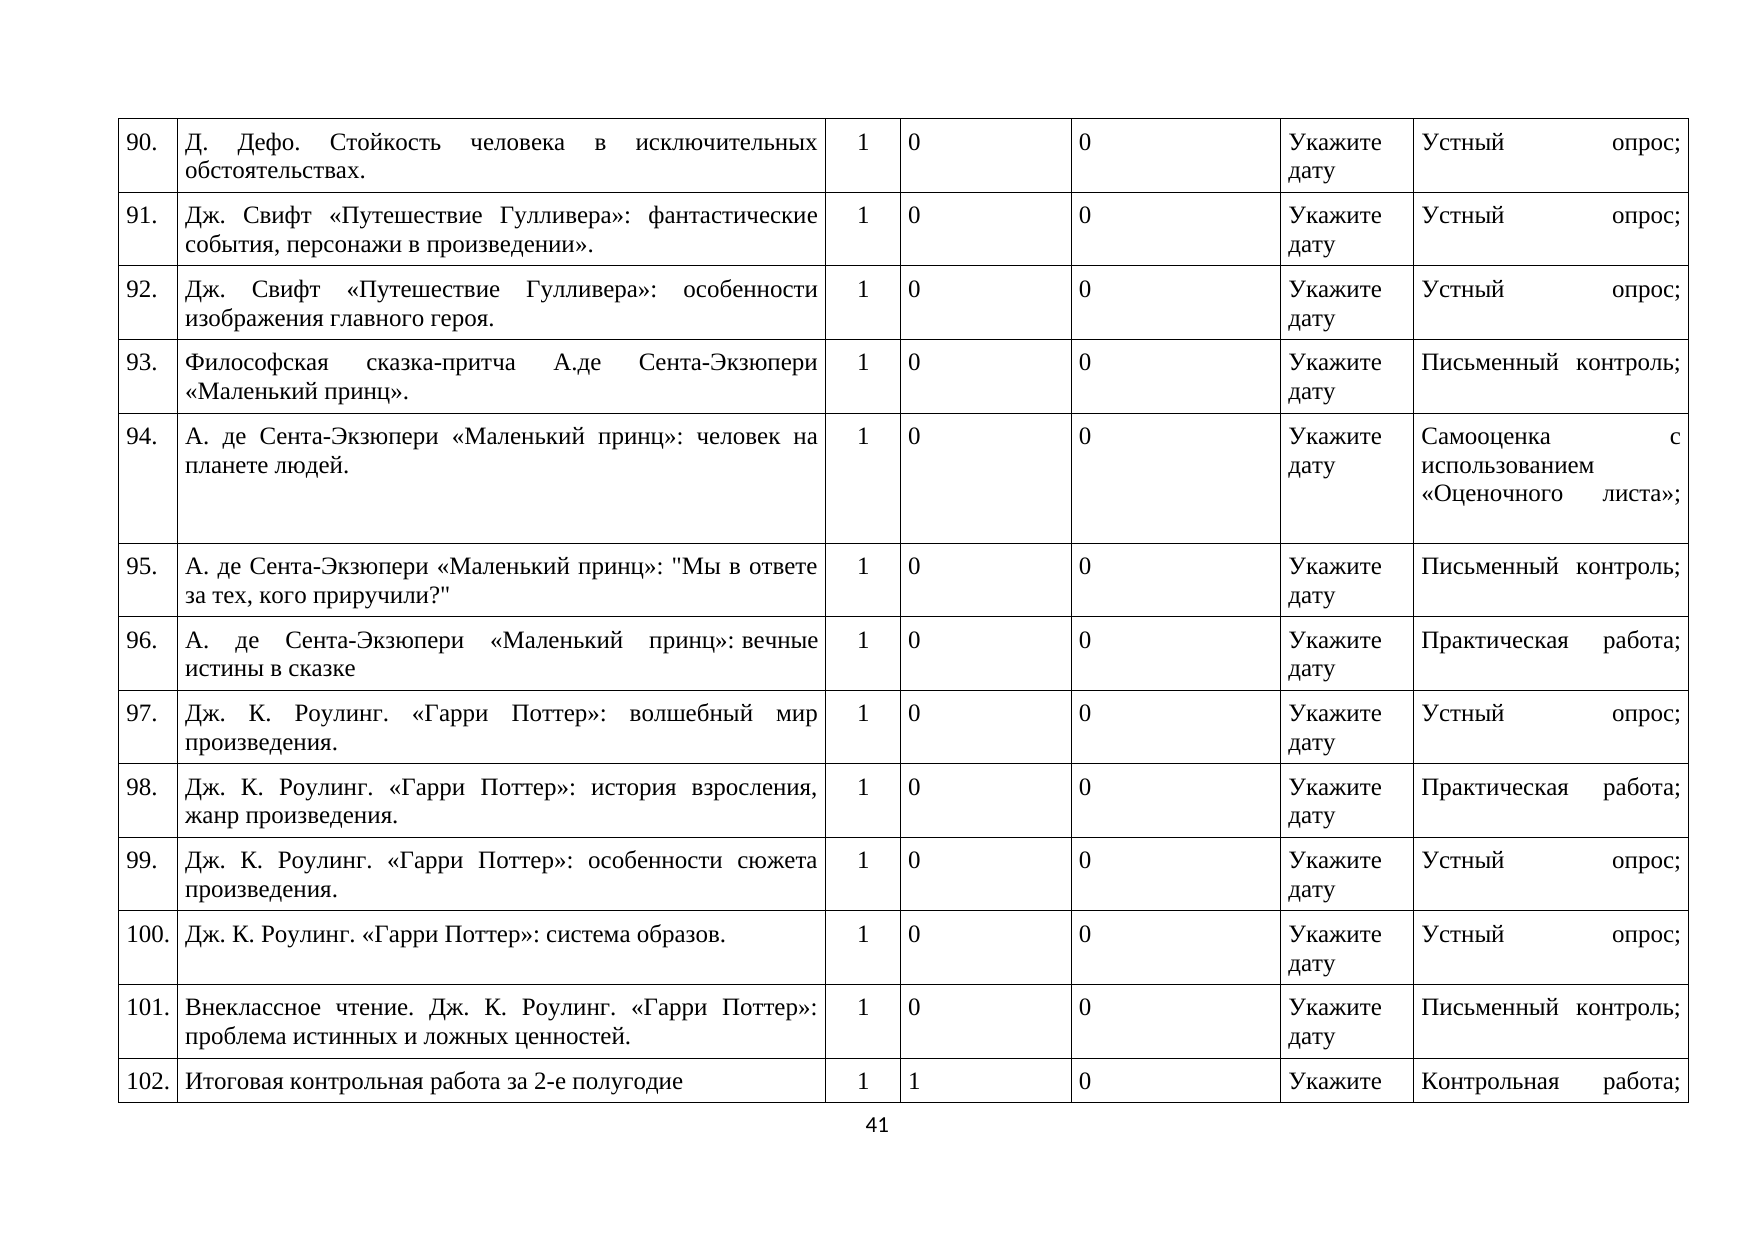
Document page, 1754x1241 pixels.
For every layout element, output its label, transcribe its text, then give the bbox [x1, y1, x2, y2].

table_cell 1 [826, 617, 900, 690]
table_cell Укажите дату [1281, 193, 1413, 265]
table_cell 1 [826, 1059, 900, 1102]
table_cell 0 [901, 266, 1071, 339]
table_cell Дж. К. Роулинг. «Гарри Поттер»: особенности сюжета произведения. [178, 838, 825, 910]
table_cell Устный опрос; [1414, 838, 1688, 910]
table_cell Устный опрос; [1414, 266, 1688, 339]
table_cell Практическая работа; [1414, 617, 1688, 690]
table_cell 1 [826, 193, 900, 265]
table_cell 99. [119, 838, 177, 910]
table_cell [178, 1059, 825, 1102]
table_cell Дж. Свифт «Путешествие Гулливера»: особенности изображения главного героя. [178, 266, 825, 339]
table_cell 102. [119, 1059, 177, 1102]
table_cell 100. [119, 911, 177, 984]
table_cell 0 [901, 764, 1071, 837]
table_cell 0 [1072, 617, 1280, 690]
table_cell Укажите дату [1281, 340, 1413, 412]
table_cell Укажите дату [1281, 266, 1413, 339]
table_cell Дж. К. Роулинг. «Гарри Поттер»: волшебный мир произведения. [178, 691, 825, 763]
table_cell 92. [119, 266, 177, 339]
table_cell Д. Дефо. Стойкость человека в исключительных обстоятельствах. [178, 119, 825, 192]
table_cell Контрольная работа; [1414, 1059, 1688, 1102]
table_cell 0 [1072, 985, 1280, 1057]
table_cell 0 [901, 911, 1071, 984]
table_cell Дж. К. Роулинг. «Гарри Поттер»: история взросления, жанр произведения. [178, 764, 825, 837]
table_cell 0 [901, 119, 1071, 192]
table_cell Укажите дату [1281, 838, 1413, 910]
table_cell Письменный контроль; [1414, 544, 1688, 616]
table_cell Укажите дату [1281, 617, 1413, 690]
table_cell А. де Сента-Экзюпери «Маленький принц»: вечные истины в сказке [178, 617, 825, 690]
table_cell Устный опрос; [1414, 691, 1688, 763]
table_cell 96. [119, 617, 177, 690]
table_cell 93. [119, 340, 177, 412]
table_cell 90. [119, 119, 177, 192]
table_cell 0 [901, 617, 1071, 690]
table_cell 1 [826, 691, 900, 763]
table_cell 0 [1072, 544, 1280, 616]
table_cell 0 [901, 691, 1071, 763]
table_cell 1 [826, 838, 900, 910]
table_cell 97. [119, 691, 177, 763]
table_cell 1 [826, 266, 900, 339]
table_cell 101. [119, 985, 177, 1057]
table_cell Укажите дату [1281, 985, 1413, 1057]
table_cell 0 [1072, 911, 1280, 984]
table_cell 0 [1072, 1059, 1280, 1102]
table_cell 0 [1072, 340, 1280, 412]
table_cell 0 [1072, 193, 1280, 265]
table_cell Внеклассное чтение. Дж. К. Роулинг. «Гарри Поттер»: проблема истинных и ложных ценностей. [178, 985, 825, 1057]
table_cell Устный опрос; [1414, 119, 1688, 192]
table_cell 0 [901, 340, 1071, 412]
table_cell Устный опрос; [1414, 911, 1688, 984]
table_cell 0 [901, 838, 1071, 910]
table_cell 0 [901, 414, 1071, 543]
table_cell 1 [826, 544, 900, 616]
table_cell 0 [1072, 266, 1280, 339]
table_cell Практическая работа; [1414, 764, 1688, 837]
table_cell 1 [826, 764, 900, 837]
table_cell 0 [901, 193, 1071, 265]
table_cell 0 [1072, 764, 1280, 837]
table_cell 94. [119, 414, 177, 543]
table_cell Философская сказка-притча А.де Сента-Экзюпери «Маленький принц». [178, 340, 825, 412]
table_cell 0 [1072, 414, 1280, 543]
table_cell 0 [901, 544, 1071, 616]
table_cell 0 [1072, 838, 1280, 910]
table_cell Укажите дату [1281, 691, 1413, 763]
table_cell 0 [901, 985, 1071, 1057]
table_cell Укажите дату [1281, 414, 1413, 543]
table_cell Устный опрос; [1414, 193, 1688, 265]
table_cell Дж. К. Роулинг. «Гарри Поттер»: система образов. [178, 911, 825, 984]
table_cell 1 [826, 985, 900, 1057]
table_cell Дж. Свифт «Путешествие Гулливера»: фантастические события, персонажи в произведении». [178, 193, 825, 265]
table_cell 98. [119, 764, 177, 837]
table_cell 95. [119, 544, 177, 616]
table_cell Укажите дату [1281, 119, 1413, 192]
table_cell А. де Сента-Экзюпери «Маленький принц»: человек на планете людей. [178, 414, 825, 543]
table_cell А. де Сента-Экзюпери «Маленький принц»: "Мы в ответе за тех, кого приручили?" [178, 544, 825, 616]
table_cell Укажите дату [1281, 764, 1413, 837]
table_cell 1 [826, 911, 900, 984]
table_cell Укажите дату [1281, 544, 1413, 616]
table_cell 1 [826, 340, 900, 412]
table_cell 1 [826, 414, 900, 543]
table_cell 91. [119, 193, 177, 265]
table_cell Укажите дату [1281, 911, 1413, 984]
table_cell Укажите дату [1281, 1059, 1413, 1102]
table_cell Письменный контроль; [1414, 340, 1688, 412]
table_cell 1 [901, 1059, 1071, 1102]
table_cell 1 [826, 119, 900, 192]
table_cell 0 [1072, 119, 1280, 192]
table_cell Письменный контроль; [1414, 985, 1688, 1057]
table_cell 0 [1072, 691, 1280, 763]
table_cell Самооценка с использованием «Оценочного листа»; [1414, 414, 1688, 543]
